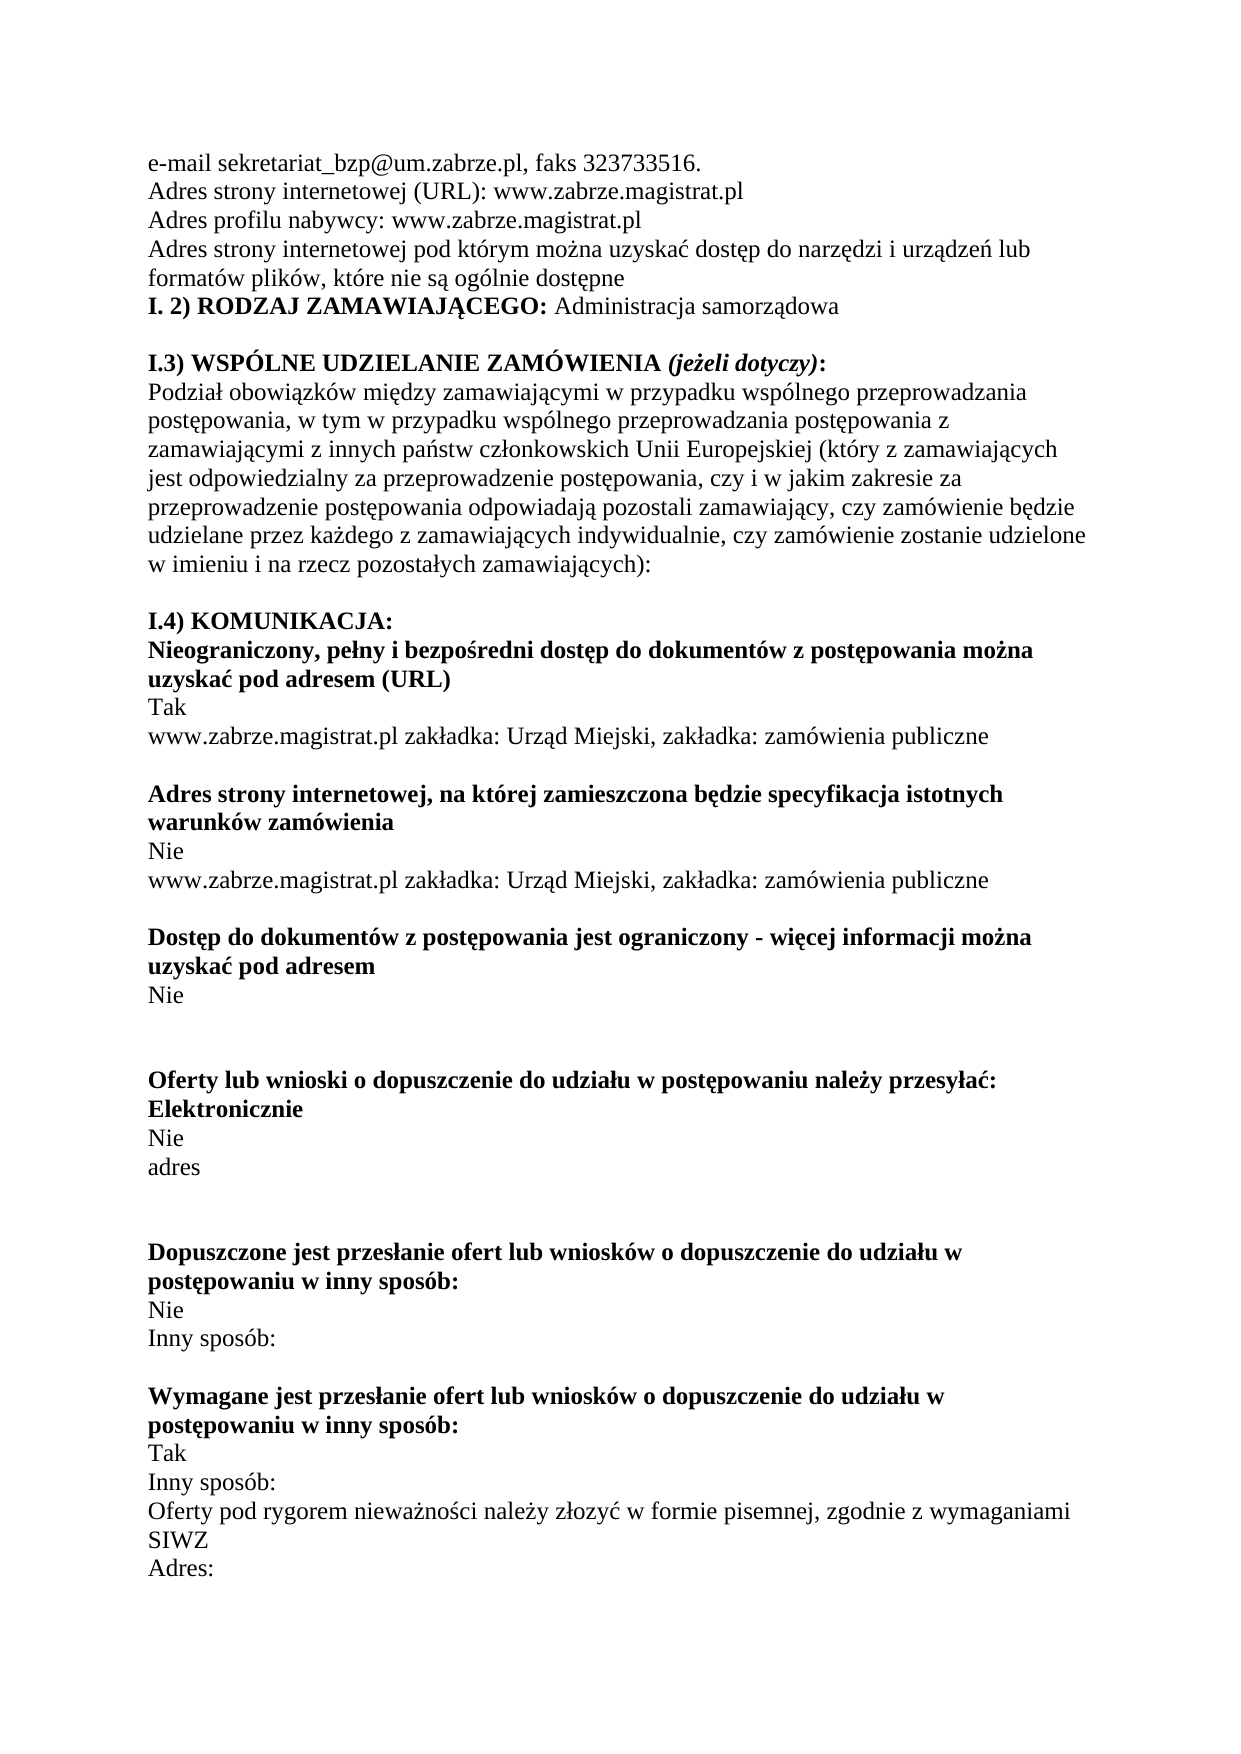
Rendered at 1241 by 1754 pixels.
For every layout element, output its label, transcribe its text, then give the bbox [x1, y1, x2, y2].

text I.3) WSPÓLNE UDZIELANIE ZAMÓWIENIA (jeżeli dotyczy): [148, 348, 1093, 377]
text Nie www.zabrze.magistrat.pl zakładka: Urząd Miejski, zakładka: zamówienia publiczne [148, 836, 1093, 894]
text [148, 148, 1093, 291]
text Dostęp do dokumentów z postępowania jest ograniczony - więcej informacji można uzyskać pod adresem [148, 894, 1093, 980]
text Podział obowiązków między zamawiającymi w przypadku wspólnego przeprowadzania postępowania, w tym w przypadku wspólnego przeprowadzania postępowania z zamawiającymi z innych państw członkowskich Unii Europejskiej (który z zamawiających jest odpowiedzialny za przeprowadzenie postępowania, czy i w jakim zakresie za przeprowadzenie postępowania odpowiadają pozostali zamawiający, czy zamówienie będzie udzielane przez każdego z zamawiających indywidualnie, czy zamówienie zostanie udzielone w imieniu i na rzecz pozostałych zamawiających): [148, 377, 1093, 606]
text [148, 1237, 1093, 1582]
text I.4) KOMUNIKACJA: Nieograniczony, pełny i bezpośredni dostęp do dokumentów z postępowania można uzyskać pod adresem (URL) [148, 606, 1093, 692]
text Nie adres [148, 1123, 1093, 1208]
text Oferty lub wnioski o dopuszczenie do udziału w postępowaniu należy przesyłać: Elektronicznie [148, 1037, 1093, 1123]
text Tak www.zabrze.magistrat.pl zakładka: Urząd Miejski, zakładka: zamówienia publiczne [148, 692, 1093, 750]
text I. 2) RODZAJ ZAMAWIAJĄCEGO: Administracja samorządowa [148, 291, 1093, 348]
text Adres strony internetowej, na której zamieszczona będzie specyfikacja istotnych warunków zamówienia [148, 750, 1093, 836]
text Nie [148, 980, 1093, 1037]
